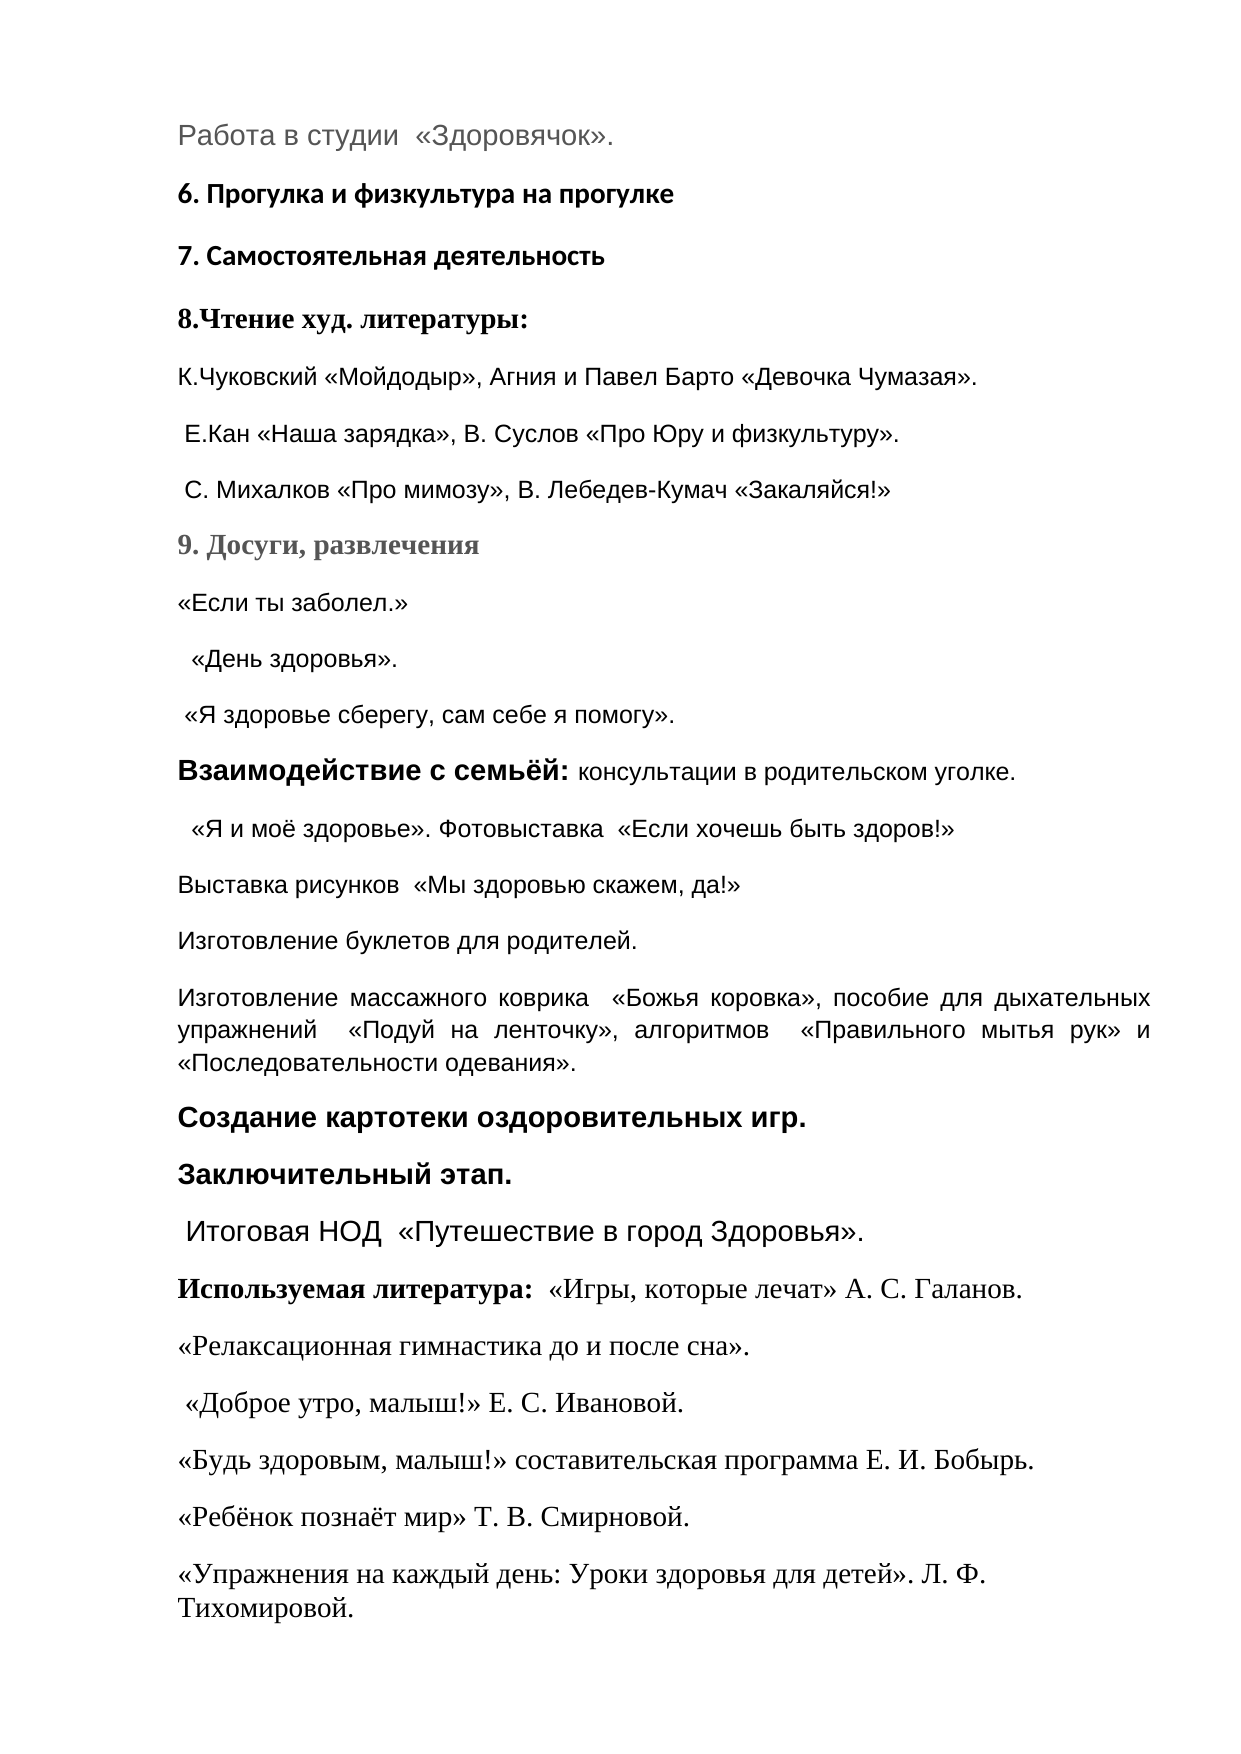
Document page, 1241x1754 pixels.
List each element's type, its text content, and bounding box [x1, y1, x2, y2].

text 7. Самостоятельная деятельность [177, 237, 1152, 272]
text 8.Чтение худ. литературы: [177, 301, 1152, 335]
text К.Чуковский «Мойдодыр», Агния и Павел Барто «Девочка Чумазая». [177, 358, 1152, 391]
text 9. Досуги, развлечения [177, 527, 1152, 561]
text «Если ты заболел.» [177, 584, 1152, 617]
text Используемая литература: «Игры, которые лечат» А. С. Галанов. [177, 1271, 1152, 1305]
text «День здоровья». [177, 640, 1152, 673]
text Взаимодействие с семьёй: консультации в родительском уголке. [177, 753, 1152, 786]
text «Доброе утро, малыш!» Е. С. Ивановой. [177, 1385, 1152, 1419]
text Выставка рисунков «Мы здоровью скажем, да!» [177, 866, 1152, 899]
text «Будь здоровым, малыш!» составительская программа Е. И. Бобырь. [177, 1442, 1152, 1476]
text Е.Кан «Наша зарядка», В. Суслов «Про Юру и физкультуру». [177, 414, 1152, 447]
text 6. Прогулка и физкультура на прогулке [177, 175, 1152, 211]
text Заключительный этап. [177, 1157, 1152, 1191]
text Работа в студии «Здоровячок». [177, 118, 1152, 152]
text «Я здоровье сберегу, сам себе я помогу». [177, 696, 1152, 729]
text С. Михалков «Про мимозу», В. Лебедев-Кумач «Закаляйся!» [177, 471, 1152, 503]
text Создание картотеки оздоровительных игр. [177, 1100, 1152, 1134]
text «Упражнения на каждый день: Уроки здоровья для детей». Л. Ф. Тихомировой. [177, 1556, 1152, 1623]
text «Я и моё здоровье». Фотовыставка «Если хочешь быть здоров!» [177, 810, 1152, 842]
text «Релаксационная гимнастика до и после сна». [177, 1328, 1152, 1362]
text «Ребёнок познаёт мир» Т. В. Смирновой. [177, 1499, 1152, 1533]
text Изготовление буклетов для родителей. [177, 922, 1152, 955]
text Итоговая НОД «Путешествие в город Здоровья». [177, 1214, 1152, 1248]
text Изготовление массажного коврика «Божья коровка», пособие для дыхательных упражнений «Подуй на ленточку», алгоритмов «Правильного мытья рук» и «Последовательности одевания». [177, 978, 1152, 1077]
